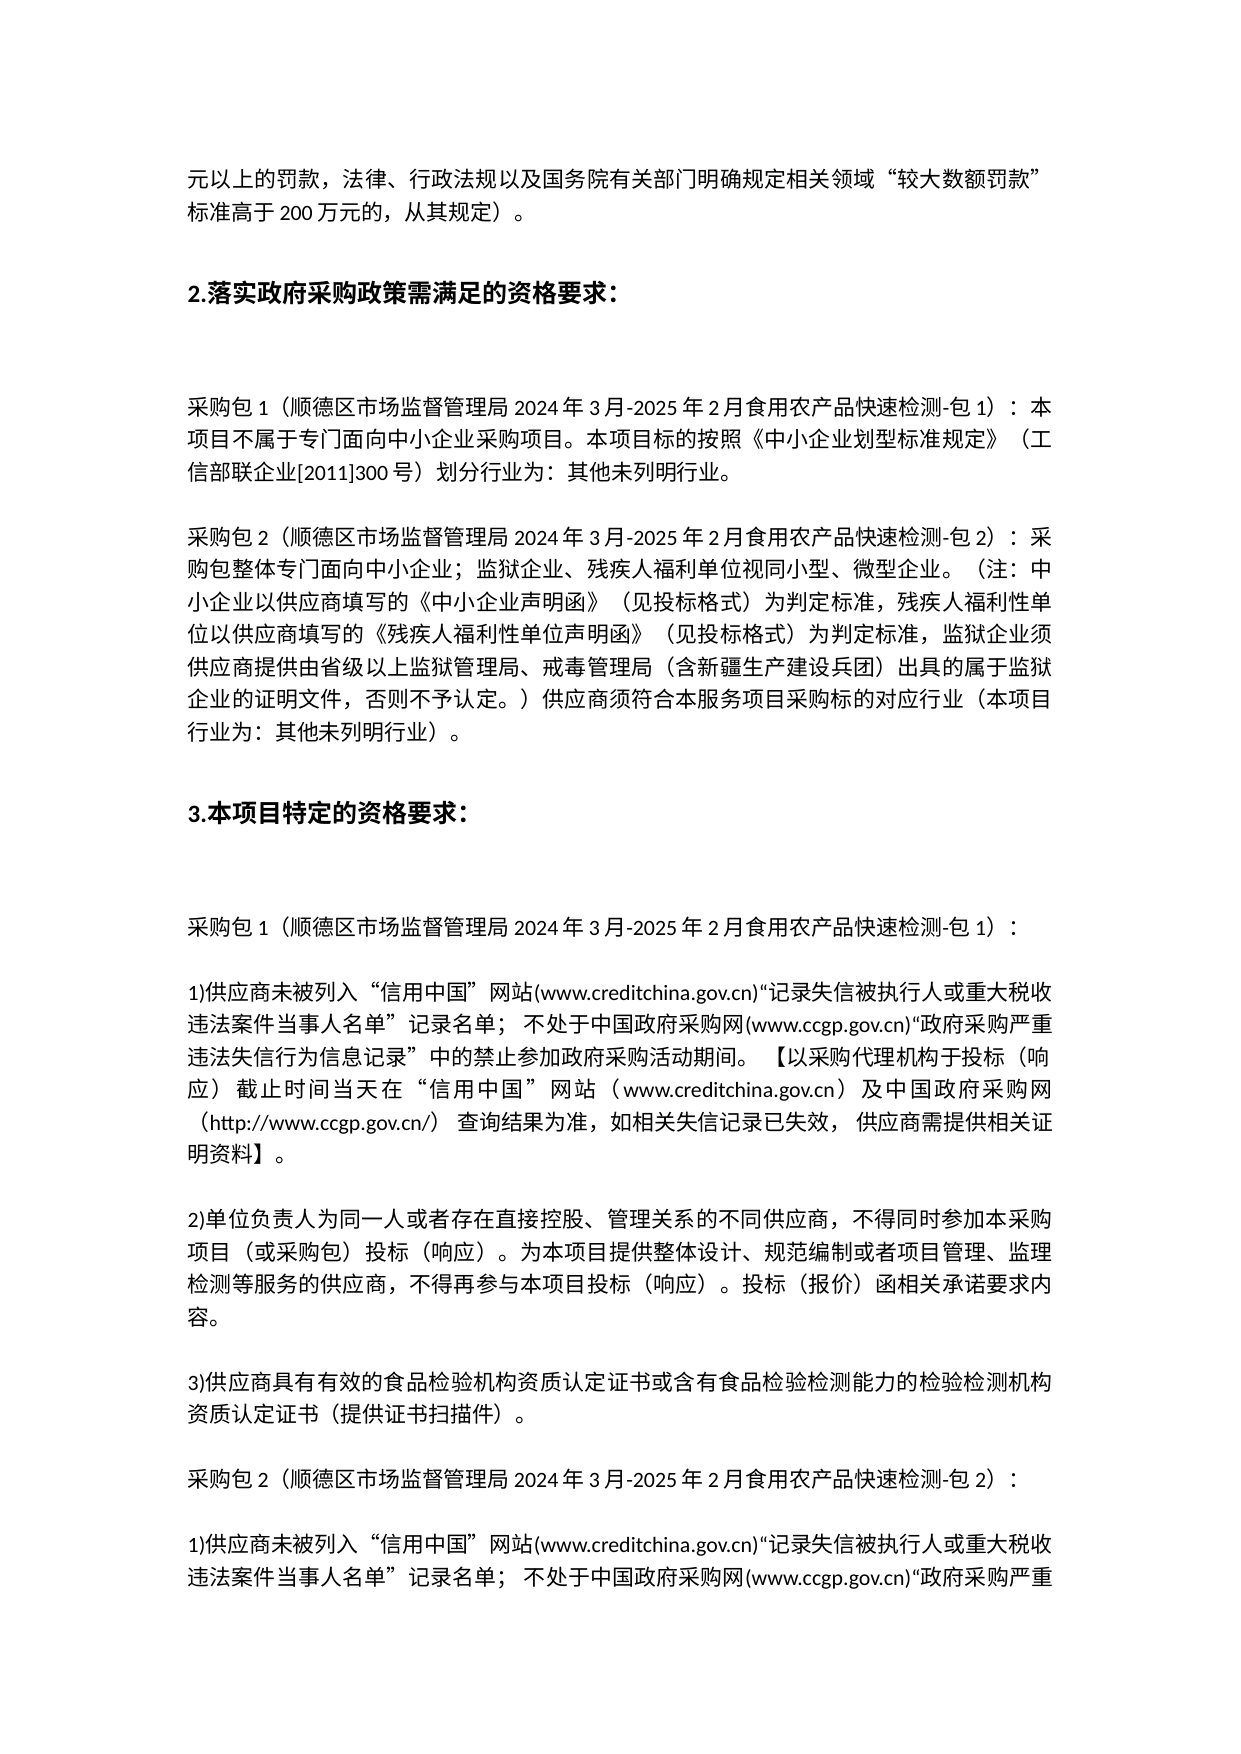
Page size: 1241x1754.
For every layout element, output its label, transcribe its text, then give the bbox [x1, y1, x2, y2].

text 3.本项目特定的资格要求： [187, 779, 1053, 844]
text 采购包2（顺德区市场监督管理局2024年3月-2025年2月食用农产品快速检测-包2）： [187, 1462, 1053, 1494]
text 2)单位负责人为同一人或者存在直接控股、管理关系的不同供应商，不得同时参加本采购项目（或采购包）投标（响应）。为本项目提供整体设计、规范编制或者项目管理、监理、检测等服务的供应商，不得再参与本项目投标（响应）。投标（报价）函相关承诺要求内容。 [187, 1202, 1053, 1332]
text 2.落实政府采购政策需满足的资格要求： [187, 259, 1053, 324]
text 采购包1（顺德区市场监督管理局2024年3月-2025年2月食用农产品快速检测-包1）：本项目不属于专门面向中小企业采购项目。本项目标的按照《中小企业划型标准规定》（工信部联企业[2011]300号）划分行业为：其他未列明行业。 [187, 389, 1053, 487]
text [187, 1527, 1053, 1592]
text 采购包2（顺德区市场监督管理局2024年3月-2025年2月食用农产品快速检测-包2）：采购包整体专门面向中小企业；监狱企业、残疾人福利单位视同小型、微型企业。（注：中小企业以供应商填写的《中小企业声明函》（见投标格式）为判定标准，残疾人福利性单位以供应商填写的《残疾人福利性单位声明函》（见投标格式）为判定标准，监狱企业须供应商提供由省级以上监狱管理局、戒毒管理局（含新疆生产建设兵团）出具的属于监狱企业的证明文件，否则不予认定。）供应商须符合本服务项目采购标的对应行业（本项目行业为：其他未列明行业）。 [187, 519, 1053, 747]
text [187, 162, 1053, 227]
text 采购包1（顺德区市场监督管理局2024年3月-2025年2月食用农产品快速检测-包1）： [187, 909, 1053, 942]
text 3)供应商具有有效的食品检验机构资质认定证书或含有食品检验检测能力的检验检测机构资质认定证书（提供证书扫描件）。 [187, 1364, 1053, 1429]
